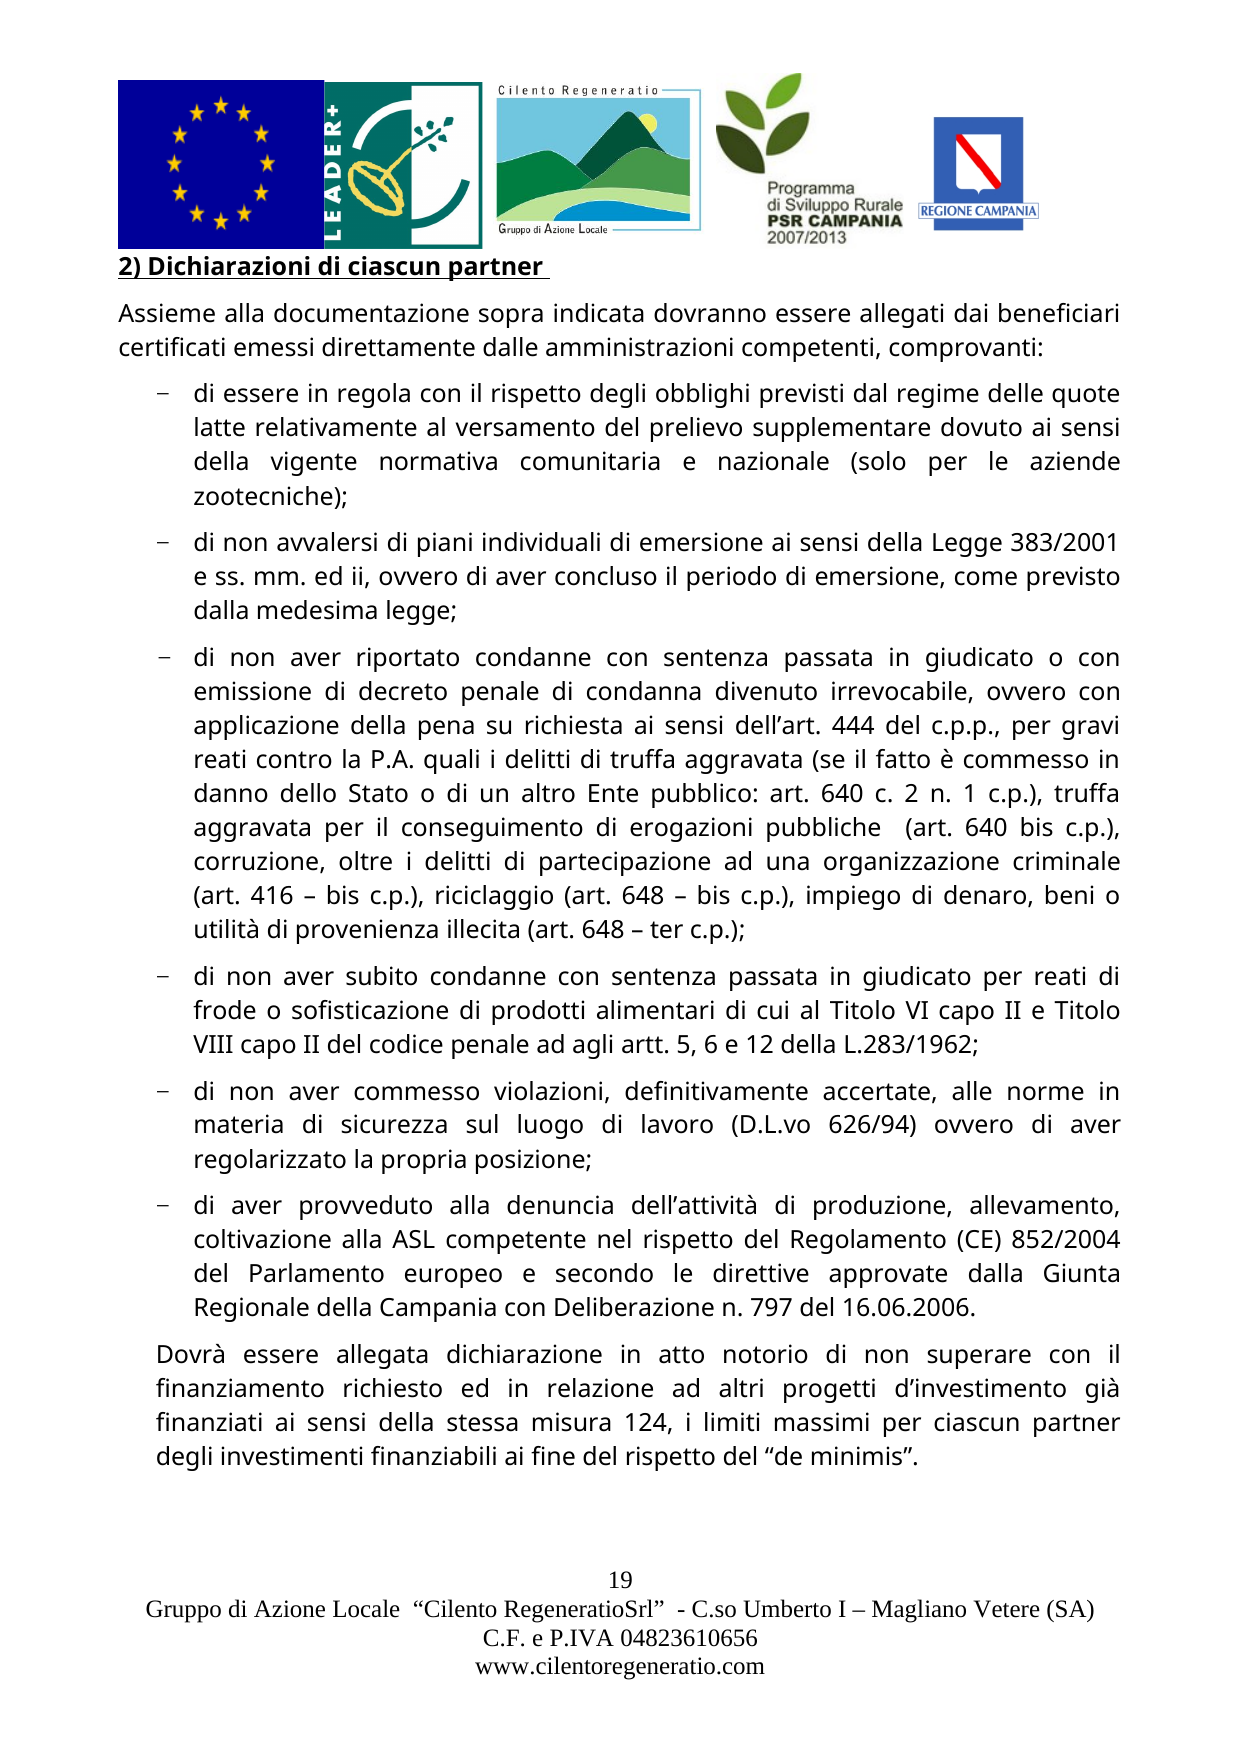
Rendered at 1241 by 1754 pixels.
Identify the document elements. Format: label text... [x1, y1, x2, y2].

list di non aver subito condanne con sentenza passata in giudicato per reati di frode o sofisticazione di prodotti alimentari di cui al Titolo VI capo II e Titolo VIII capo II del codice penale ad agli artt. 5, 6 e 12 della L.283/1962; [156, 958, 1122, 1061]
list di essere in regola con il rispetto degli obblighi previsti dal regime delle quote latte relativamente al versamento del prelievo supplementare dovuto ai sensi della vigente normativa comunitaria e nazionale (solo per le aziende zootecniche); [156, 376, 1122, 512]
list di aver provveduto alla denuncia dell’attività di produzione, allevamento, coltivazione alla ASL competente nel rispetto del Regolamento (CE) 852/2004 del Parlamento europeo e secondo le direttive approvate dalla Giunta Regionale della Campania con Deliberazione n. 797 del 16.06.2006. [156, 1188, 1122, 1324]
list di non aver commesso violazioni, definitivamente accertate, alle norme in materia di sicurezza sul luogo di lavoro (D.L.vo 626/94) ovvero di aver regolarizzato la propria posizione; [156, 1073, 1122, 1175]
list di non aver riportato condanne con sentenza passata in giudicato o con emissione di decreto penale di condanna divenuto irrevocabile, ovvero con applicazione della pena su richiesta ai sensi dell’art. 444 del c.p.p., per gravi reati contro la P.A. quali i delitti di truffa aggravata (se il fatto è commesso in danno dello Stato o di un altro Ente pubblico: art. 640 c. 2 n. 1 c.p.), truffa aggravata per il conseguimento di erogazioni pubbliche (art. 640 bis c.p.), corruzione, oltre i delitti di partecipazione ad una organizzazione criminale (art. 416 – bis c.p.), riciclaggio (art. 648 – bis c.p.), impiego di denaro, beni o utilità di provenienza illecita (art. 648 – ter c.p.); [156, 639, 1122, 946]
text 2) Dichiarazioni di ciascun partner [118, 249, 1122, 283]
text Dovrà essere allegata dichiarazione in atto notorio di non superare con il finanziamento richiesto ed in relazione ad altri progetti d’investimento già finanziati ai sensi della stessa misura 124, i limiti massimi per ciascun partner degli investimenti finanziabili ai fine del rispetto del “de minimis”. [156, 1337, 1122, 1473]
picture [118, 73, 1054, 249]
list di non avvalersi di piani individuali di emersione ai sensi della Legge 383/2001 e ss. mm. ed ii, ovvero di aver concluso il periodo di emersione, come previsto dalla medesima legge; [156, 525, 1122, 627]
text Assieme alla documentazione sopra indicata dovranno essere allegati dai beneficiari certificati emessi direttamente dalle amministrazioni competenti, comprovanti: [118, 295, 1122, 363]
